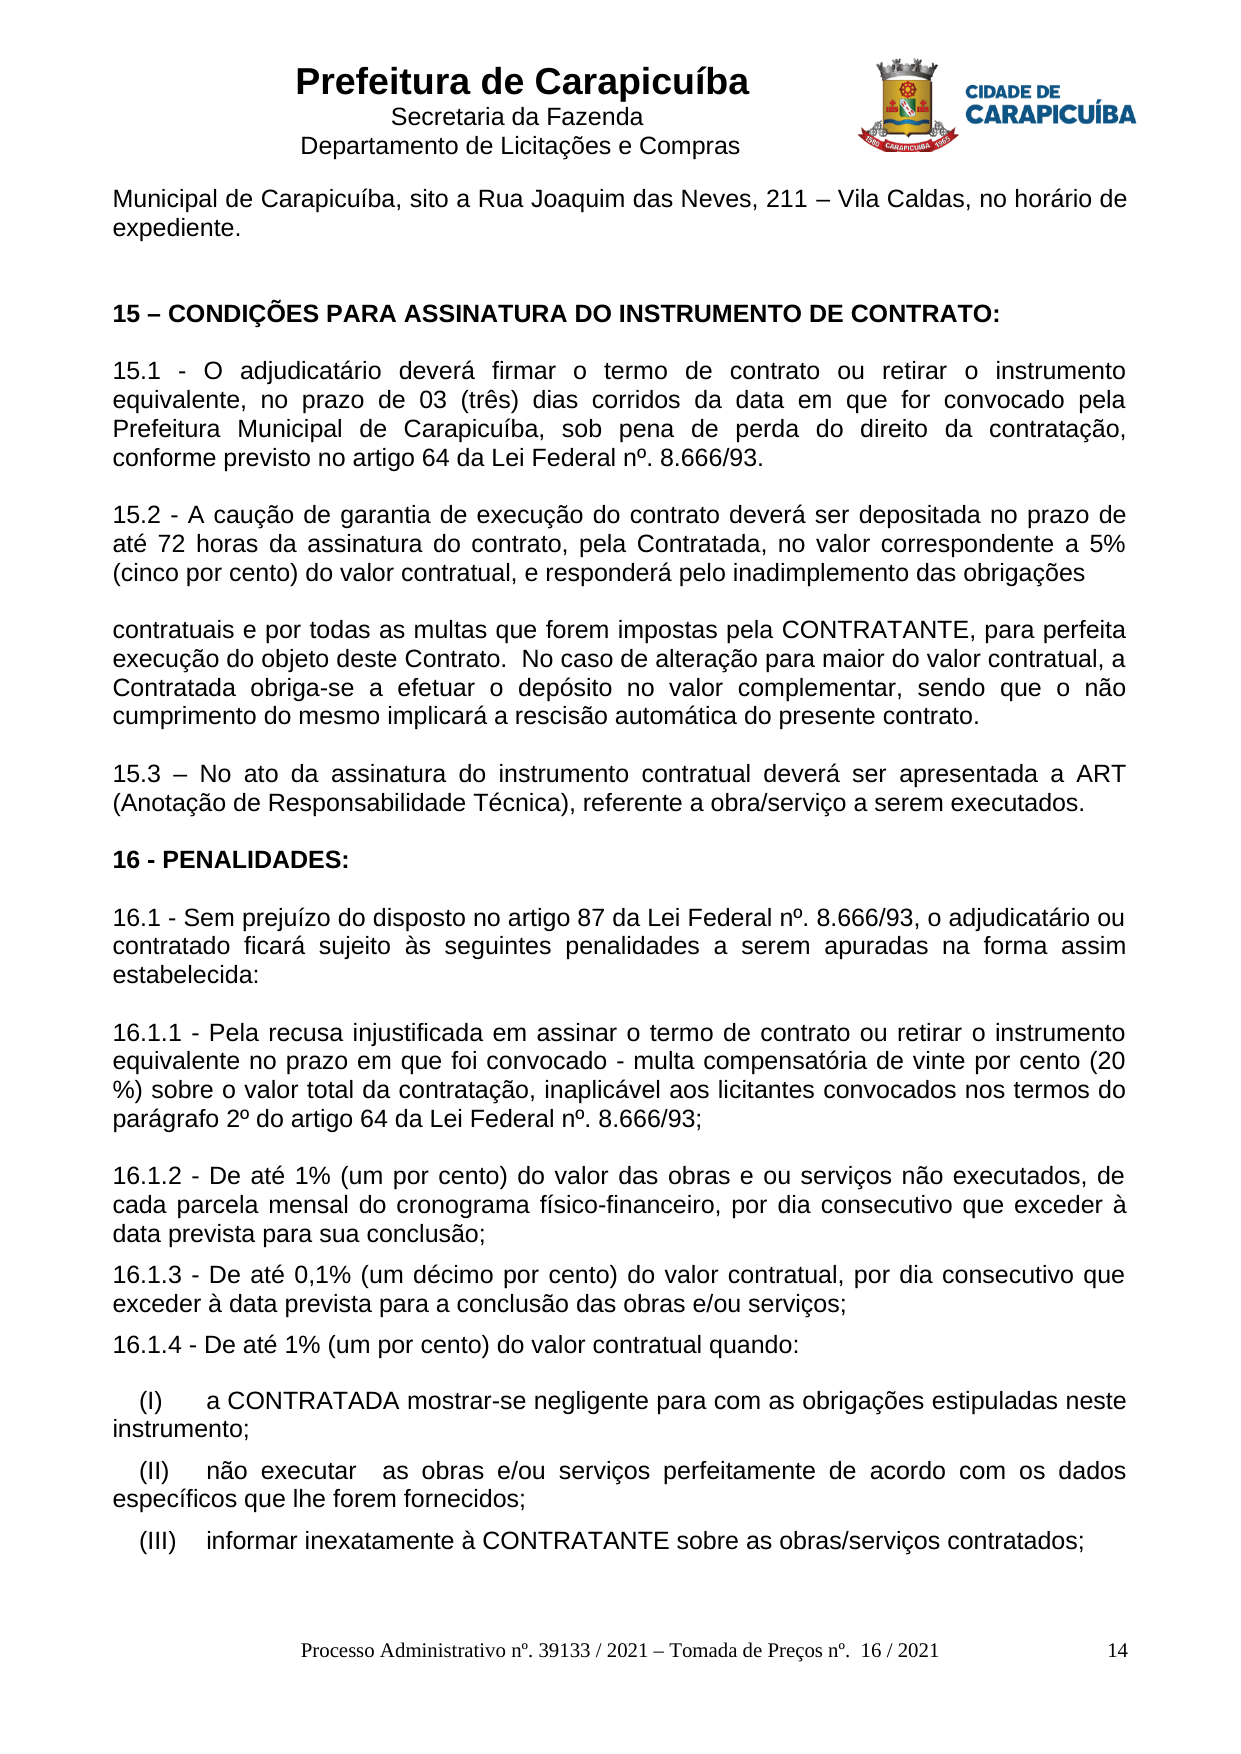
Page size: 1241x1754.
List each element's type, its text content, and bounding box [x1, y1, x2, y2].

text 15.2 - A caução de garantia de execução do contrato deverá ser depositada no prazo de até 72 horas da assinatura do contrato, pela Contratada, no valor correspondente a 5% (cinco por cento) do valor contratual, e responderá pelo inadimplemento das obrigações [112, 500, 1128, 586]
text 16 - PENALIDADES: [112, 845, 1128, 874]
list não executar as obras e/ou serviços perfeitamente de acordo com os dados específicos que lhe forem fornecidos; [112, 1456, 1128, 1513]
text 16.1.3 - De até 0,1% (um décimo por cento) do valor contratual, por dia consecutivo que exceder à data prevista para a conclusão das obras e/ou serviços; [112, 1260, 1128, 1317]
text 16.1.1 - Pela recusa injustificada em assinar o termo de contrato ou retirar o instrumento equivalente no prazo em que foi convocado - multa compensatória de vinte por cento (20 %) sobre o valor total da contratação, inaplicável aos licitantes convocados nos termos do parágrafo 2º do artigo 64 da Lei Federal nº. 8.666/93; [112, 1017, 1128, 1132]
text 16.1.4 - De até 1% (um por cento) do valor contratual quando: [112, 1330, 1128, 1359]
list informar inexatamente à CONTRATANTE sobre as obras/serviços contratados; [112, 1526, 1128, 1554]
text 15 – CONDIÇÕES PARA ASSINATURA DO INSTRUMENTO DE CONTRATO: [112, 299, 1128, 327]
picture [857, 57, 1139, 152]
text 15.1 - O adjudicatário deverá firmar o termo de contrato ou retirar o instrumento equivalente, no prazo de 03 (três) dias corridos da data em que for convocado pela Prefeitura Municipal de Carapicuíba, sob pena de perda do direito da contratação, conforme previsto no artigo 64 da Lei Federal nº. 8.666/93. [112, 356, 1128, 471]
text contratuais e por todas as multas que forem impostas pela CONTRATANTE, para perfeita execução do objeto deste Contrato. No caso de alteração para maior do valor contratual, a Contratada obriga-se a efetuar o depósito no valor complementar, sendo que o não cumprimento do mesmo implicará a rescisão automática do presente contrato. [112, 615, 1128, 730]
text 15.3 – No ato da assinatura do instrumento contratual deverá ser apresentada a ART (Anotação de Responsabilidade Técnica), referente a obra/serviço a serem executados. [112, 759, 1128, 816]
text 16.1 - Sem prejuízo do disposto no artigo 87 da Lei Federal nº. 8.666/93, o adjudicatário ou contratado ficará sujeito às seguintes penalidades a serem apuradas na forma assim estabelecida: [112, 902, 1128, 989]
list a CONTRATADA mostrar-se negligente para com as obrigações estipuladas neste instrumento; [112, 1386, 1128, 1443]
text 16.1.2 - De até 1% (um por cento) do valor das obras e ou serviços não executados, de cada parcela mensal do cronograma físico-financeiro, por dia consecutivo que exceder à data prevista para sua conclusão; [112, 1161, 1128, 1247]
